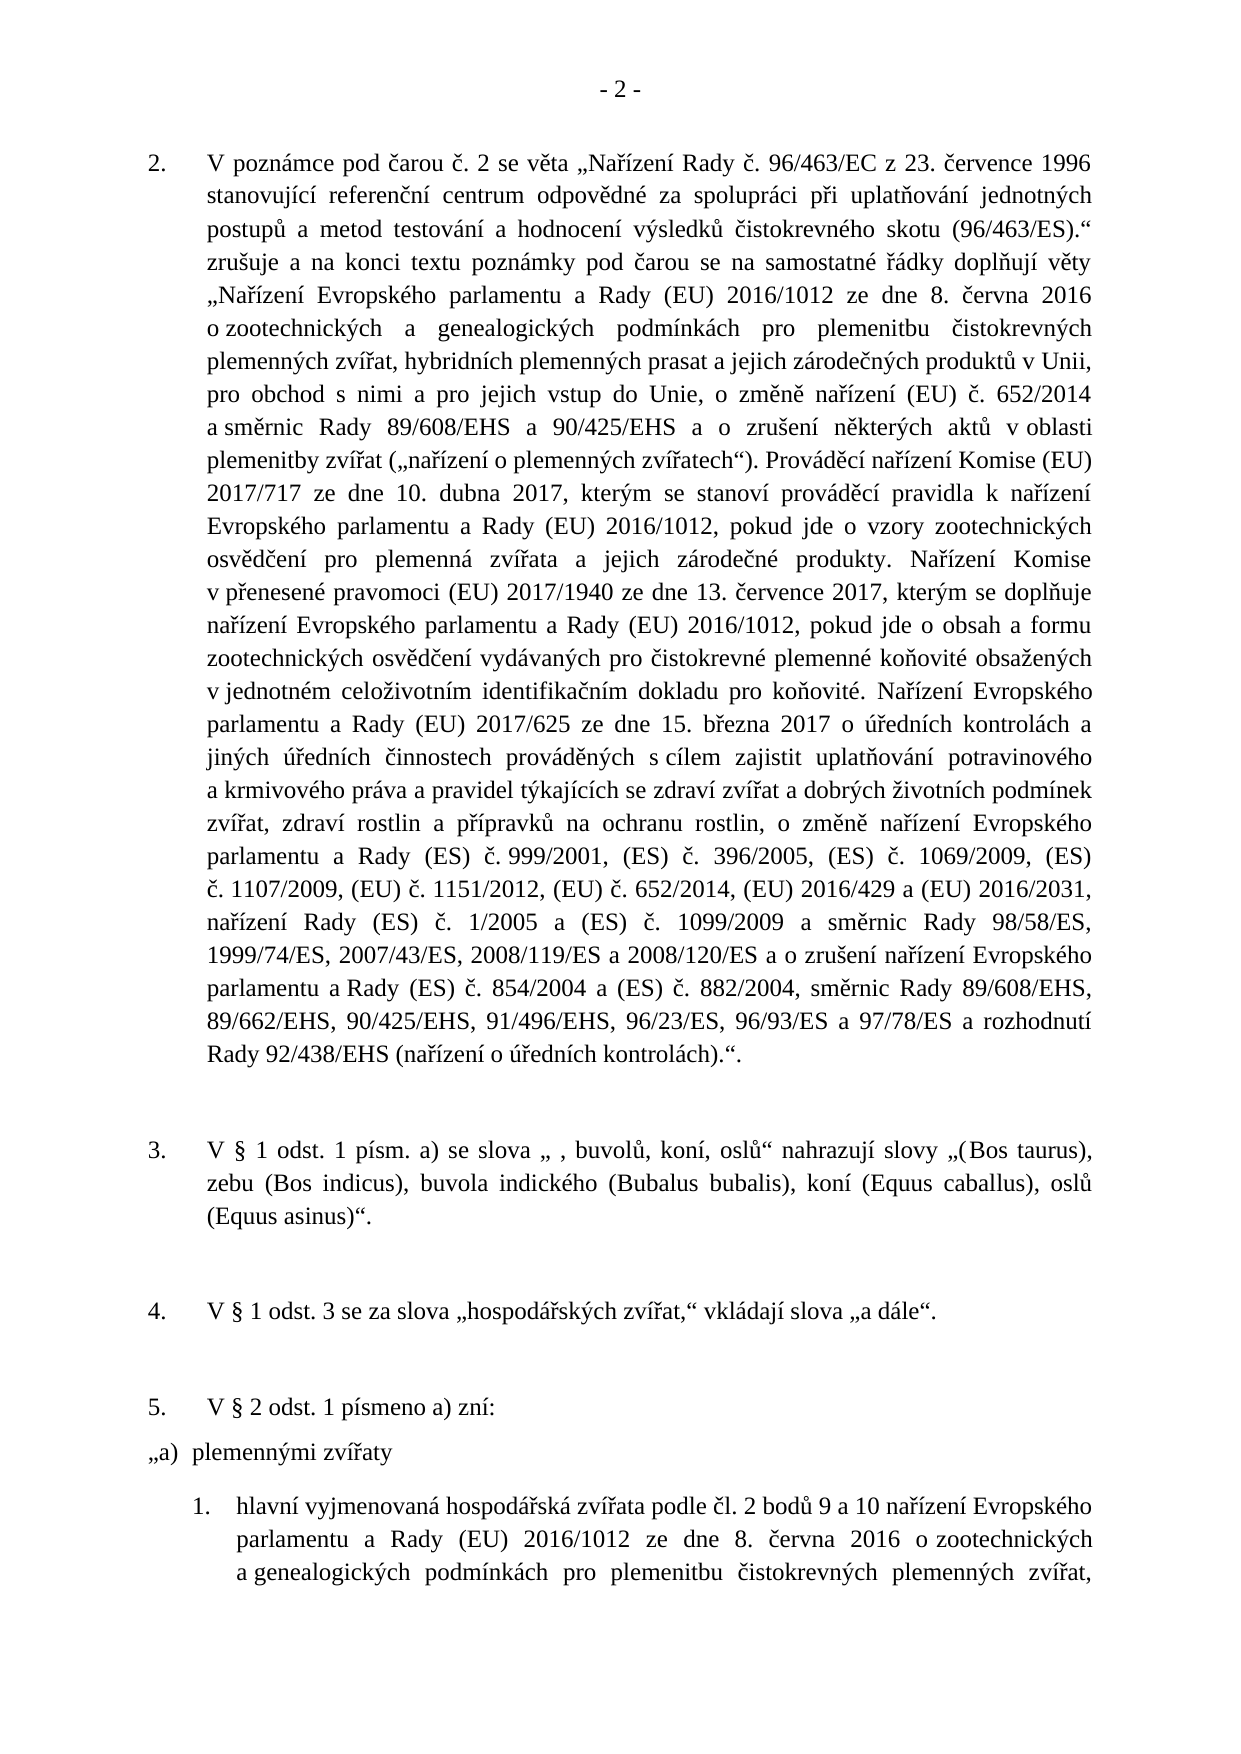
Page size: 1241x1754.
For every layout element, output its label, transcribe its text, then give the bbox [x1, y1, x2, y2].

text V § 1 odst. 3 se za slova „hospodářských zvířat,“ vkládají slova „a dále“. [148, 1296, 1093, 1325]
text V § 2 odst. 1 písmeno a) zní: [148, 1392, 1093, 1421]
text „a) plemennými zvířaty [148, 1437, 1093, 1466]
text V poznámce pod čarou č. 2 se věta „Nařízení Rady č. 96/463/EC z 23. července 1996 stanovující referenční centrum odpovědné za spolupráci při uplatňování jednotných postupů a metod testování a hodnocení výsledků čistokrevného skotu (96/463/ES).“ zrušuje a na konci textu poznámky pod čarou se na samostatné řádky doplňují věty „Nařízení Evropského parlamentu a Rady (EU) 2016/1012 ze dne 8. června 2016 o zootechnických a genealogických podmínkách pro plemenitbu čistokrevných plemenných zvířat, hybridních plemenných prasat a jejich zárodečných produktů v Unii, pro obchod s nimi a pro jejich vstup do Unie, o změně nařízení (EU) č. 652/2014 a směrnic Rady 89/608/EHS a 90/425/EHS a o zrušení některých aktů v oblasti plemenitby zvířat („nařízení o plemenných zvířatech“). Prováděcí nařízení Komise (EU) 2017/717 ze dne 10. dubna 2017, kterým se stanoví prováděcí pravidla k nařízení Evropského parlamentu a Rady (EU) 2016/1012, pokud jde o vzory zootechnických osvědčení pro plemenná zvířata a jejich zárodečné produkty. Nařízení Komise v přenesené pravomoci (EU) 2017/1940 ze dne 13. července 2017, kterým se doplňuje nařízení Evropského parlamentu a Rady (EU) 2016/1012, pokud jde o obsah a formu zootechnických osvědčení vydávaných pro čistokrevné plemenné koňovité obsažených v jednotném celoživotním identifikačním dokladu pro koňovité. Nařízení Evropského parlamentu a Rady (EU) 2017/625 ze dne 15. března 2017 o úředních kontrolách a jiných úředních činnostech prováděných s cílem zajistit uplatňování potravinového a krmivového práva a pravidel týkajících se zdraví zvířat a dobrých životních podmínek zvířat, zdraví rostlin a přípravků na ochranu rostlin, o změně nařízení Evropského parlamentu a Rady (ES) č. 999/2001, (ES) č. 396/2005, (ES) č. 1069/2009, (ES) č. 1107/2009, (EU) č. 1151/2012, (EU) č. 652/2014, (EU) 2016/429 a (EU) 2016/2031, nařízení Rady (ES) č. 1/2005 a (ES) č. 1099/2009 a směrnic Rady 98/58/ES, 1999/74/ES, 2007/43/ES, 2008/119/ES a 2008/120/ES a o zrušení nařízení Evropského parlamentu a Rady (ES) č. 854/2004 a (ES) č. 882/2004, směrnic Rady 89/608/EHS, 89/662/EHS, 90/425/EHS, 91/496/EHS, 96/23/ES, 96/93/ES a 97/78/ES a rozhodnutí Rady 92/438/EHS (nařízení o úředních kontrolách).“. [148, 148, 1093, 1068]
text V § 1 odst. 1 písm. a) se slova „ , buvolů, koní, oslů“ nahrazují slovy „(Bos taurus), zebu (Bos indicus), buvola indického (Bubalus bubalis), koní (Equus caballus), oslů (Equus asinus)“. [148, 1135, 1093, 1229]
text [192, 1491, 1093, 1586]
